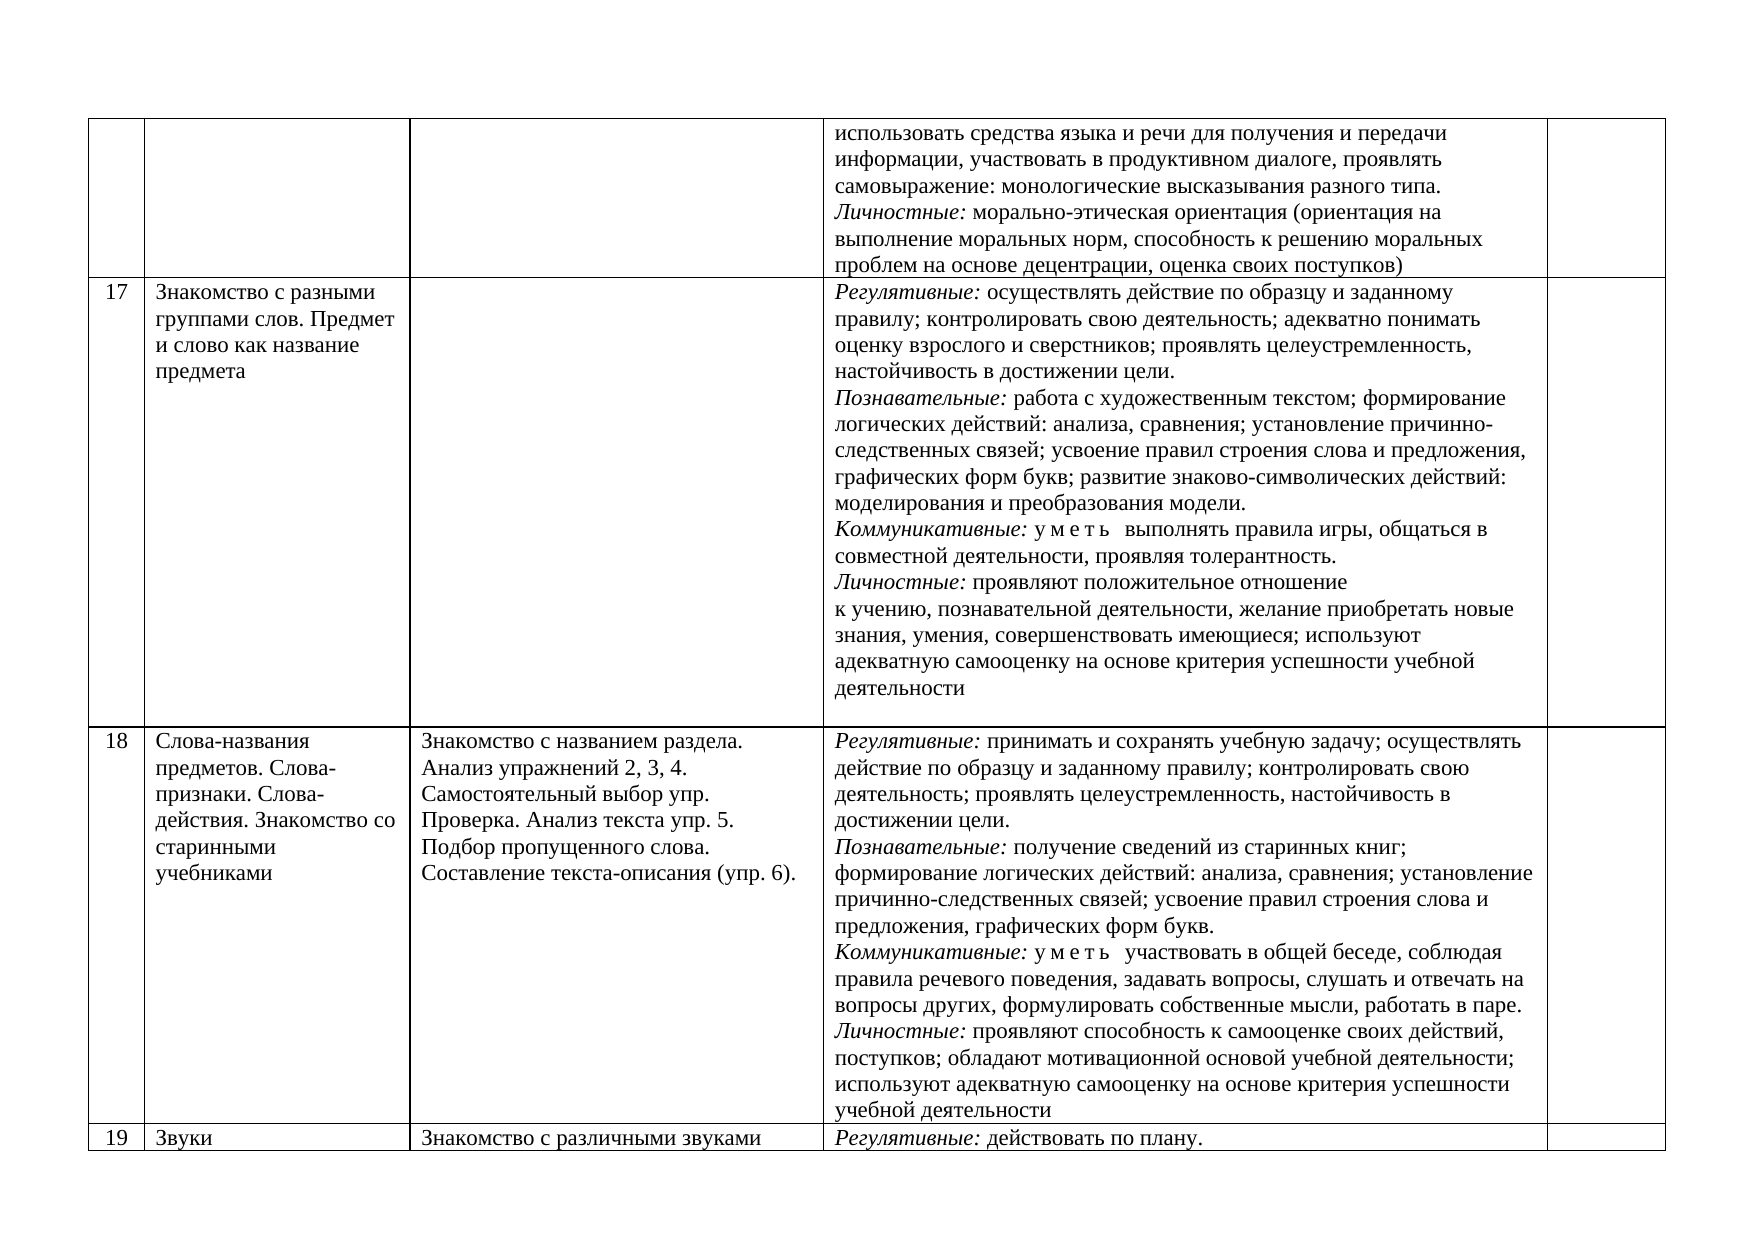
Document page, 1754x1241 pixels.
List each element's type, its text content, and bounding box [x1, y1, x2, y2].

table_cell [145, 119, 409, 277]
table_cell 17 [89, 278, 144, 726]
table_cell Слова-названия предметов. Слова-признаки. Слова-действия. Знакомство со старинными учебниками [145, 728, 409, 1123]
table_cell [824, 1124, 1547, 1150]
table_cell [1548, 728, 1665, 1123]
table_cell Знакомство с названием раздела. Анализ упражнений 2, 3, 4. Самостоятельный выбор упр. Проверка. Анализ текста упр. 5. Подбор пропущенного слова. Составление текста-описания (упр. 6). [411, 728, 823, 1123]
table_cell Регулятивные: принимать и сохранять учебную задачу; осуществлять действие по образцу и заданному правилу; контролировать свою деятельность; проявлять целеустремленность, настойчивость в достижении цели. Познавательные: получение сведений из старинных книг; формирование логических действий: анализа, сравнения; установление причинно-следственных связей; усвоение правил строения слова и предложения, графических форм букв. Коммуникативные: уметь участвовать в общей беседе, соблюдая правила речевого поведения, задавать вопросы, слушать и отвечать на вопросы других, формулировать собственные мысли, работать в паре. Личностные: проявляют способность к самооценке своих действий, поступков; обладают мотивационной основой учебной деятельности; используют адекватную самооценку на основе критерия успешности учебной деятельности [824, 728, 1547, 1123]
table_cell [824, 119, 1547, 277]
table_cell [1548, 1124, 1665, 1150]
table_cell Знакомство с разными группами слов. Предмет и слово как название предмета [145, 278, 409, 726]
table_cell 16 [89, 119, 144, 277]
table_cell [1548, 278, 1665, 726]
table_cell 19 [89, 1124, 144, 1150]
table_cell 18 [89, 728, 144, 1123]
table_cell Регулятивные: осуществлять действие по образцу и заданному правилу; контролировать свою деятельность; адекватно понимать оценку взрослого и сверстников; проявлять целеустремленность, настойчивость в достижении цели. Познавательные: работа с художественным текстом; формирование логических действий: анализа, сравнения; установление причинно-следственных связей; усвоение правил строения слова и предложения, графических форм букв; развитие знаково-символических действий: моделирования и преобразования модели. Коммуникативные: уметь выполнять правила игры, общаться в совместной деятельности, проявляя толерантность. Личностные: проявляют положительное отношение к учению, познавательной деятельности, желание приобретать новые знания, умения, совершенствовать имеющиеся; используют адекватную самооценку на основе критерия успешности учебной деятельности [824, 278, 1547, 726]
table_cell [411, 278, 823, 726]
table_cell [411, 1124, 823, 1150]
table_cell Звуки и буквы [145, 1124, 409, 1150]
table_cell [411, 119, 823, 277]
table_cell [1548, 119, 1665, 277]
